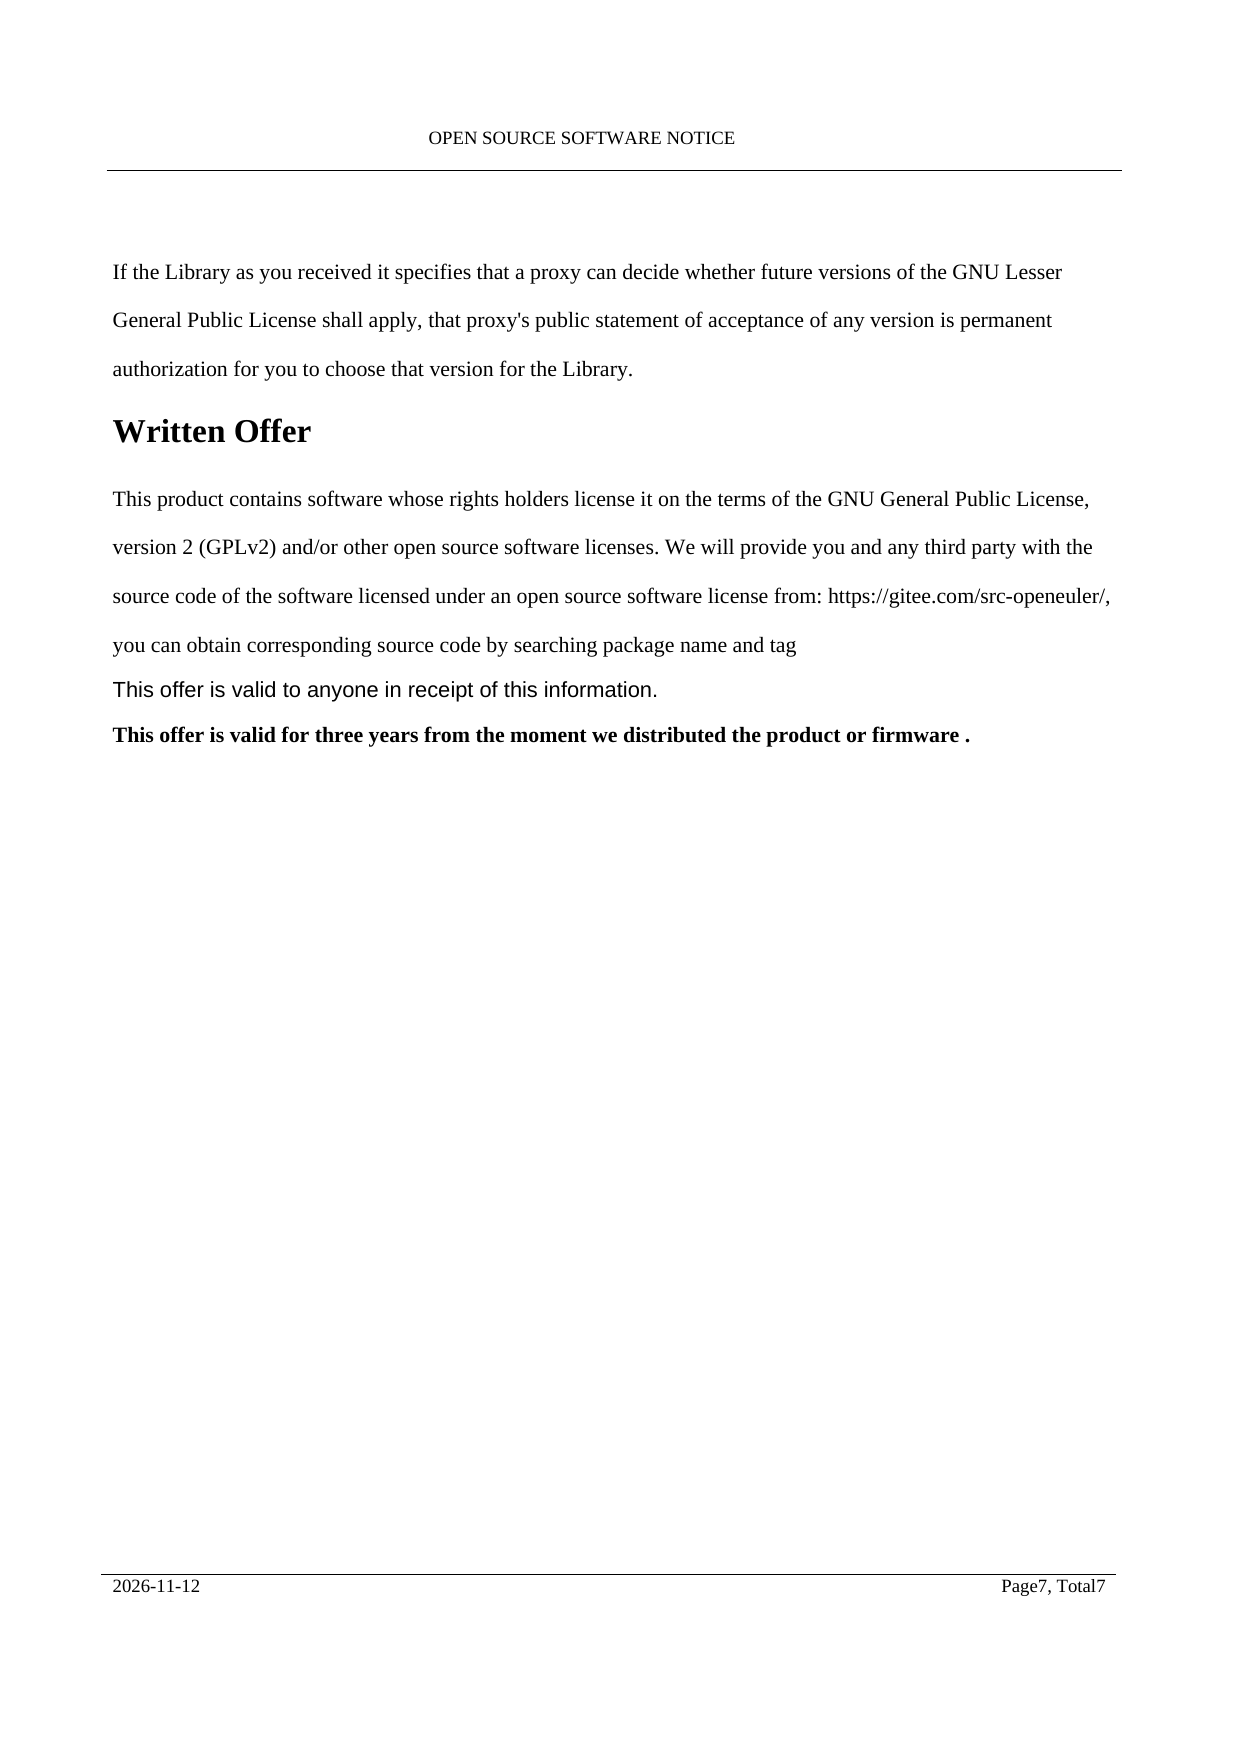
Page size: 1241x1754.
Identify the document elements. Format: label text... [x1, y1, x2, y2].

text This offer is valid to anyone in receipt of this information. [112, 673, 1128, 706]
text This offer is valid for three years from the moment we distributed the product or firmware . [112, 718, 1128, 751]
text This product contains software whose rights holders license it on the terms of the GNU General Public License, version 2 (GPLv2) and/or other open source software licenses. We will provide you and any third party with the source code of the software licensed under an open source software license from: https://gitee.com/src-openeuler/, you can obtain corresponding source code by searching package name and tag [112, 482, 1128, 661]
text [112, 206, 1128, 385]
text Written Offer [112, 398, 1128, 463]
